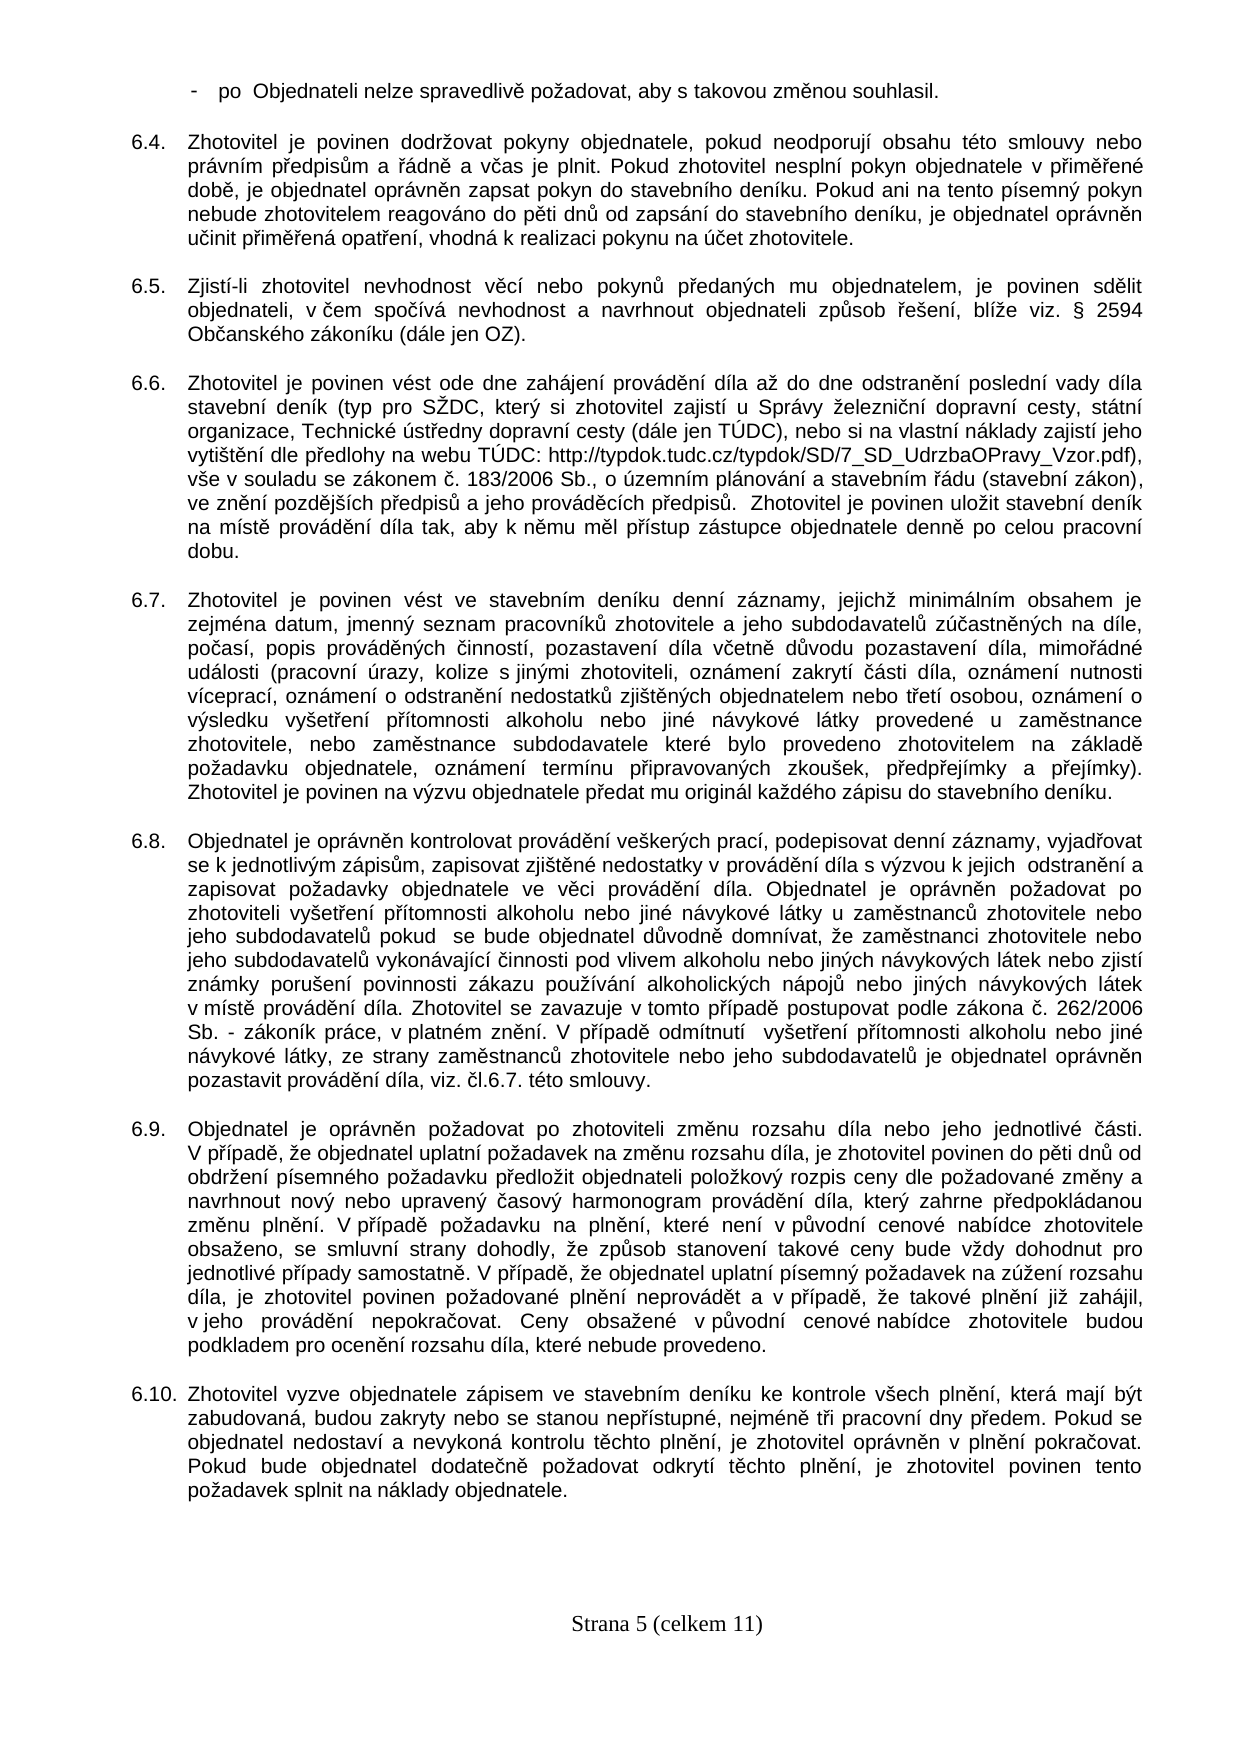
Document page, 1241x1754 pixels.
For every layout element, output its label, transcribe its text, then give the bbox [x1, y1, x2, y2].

text - po Objednateli nelze spravedlivě požadovat, aby s takovou změnou souhlasil. [190, 76, 1144, 104]
subtitle Zjistí-li zhotovitel nevhodnost věcí nebo pokynů předaných mu objednatelem, je povinen sdělit objednateli, v čem spočívá nevhodnost a navrhnout objednateli způsob řešení, blíže viz. § 2594 Občanského zákoníku (dále jen OZ). [131, 274, 1144, 346]
subtitle Zhotovitel je povinen dodržovat pokyny objednatele, pokud neodporují obsahu této smlouvy nebo právním předpisům a řádně a včas je plnit. Pokud zhotovitel nesplní pokyn objednatele v přiměřené době, je objednatel oprávněn zapsat pokyn do stavebního deníku. Pokud ani na tento písemný pokyn nebude zhotovitelem reagováno do pěti dnů od zapsání do stavebního deníku, je objednatel oprávněn učinit přiměřená opatření, vhodná k realizaci pokynu na účet zhotovitele. [131, 129, 1144, 249]
subtitle Zhotovitel je povinen vést ve stavebním deníku denní záznamy, jejichž minimálním obsahem je zejména datum, jmenný seznam pracovníků zhotovitele a jeho subdodavatelů zúčastněných na díle, počasí, popis prováděných činností, pozastavení díla včetně důvodu pozastavení díla, mimořádné události (pracovní úrazy, kolize s jinými zhotoviteli, oznámení zakrytí části díla, oznámení nutnosti víceprací, oznámení o odstranění nedostatků zjištěných objednatelem nebo třetí osobou, oznámení o výsledku vyšetření přítomnosti alkoholu nebo jiné návykové látky provedené u zaměstnance zhotovitele, nebo zaměstnance subdodavatele které bylo provedeno zhotovitelem na základě požadavku objednatele, oznámení termínu připravovaných zkoušek, předpřejímky a přejímky). Zhotovitel je povinen na výzvu objednatele předat mu originál každého zápisu do stavebního deníku. [131, 588, 1144, 803]
subtitle Zhotovitel vyzve objednatele zápisem ve stavebním deníku ke kontrole všech plnění, která mají být zabudovaná, budou zakryty nebo se stanou nepřístupné, nejméně tři pracovní dny předem. Pokud se objednatel nedostaví a nevykoná kontrolu těchto plnění, je zhotovitel oprávněn v plnění pokračovat. Pokud bude objednatel dodatečně požadovat odkrytí těchto plnění, je zhotovitel povinen tento požadavek splnit na náklady objednatele. [131, 1382, 1144, 1501]
subtitle Zhotovitel je povinen vést ode dne zahájení provádění díla až do dne odstranění poslední vady díla stavební deník (typ pro SŽDC, který si zhotovitel zajistí u Správy železniční dopravní cesty, státní organizace, Technické ústředny dopravní cesty (dále jen TÚDC), nebo si na vlastní náklady zajistí jeho vytištění dle předlohy na webu TÚDC: http://typdok.tudc.cz/typdok/SD/7_SD_UdrzbaOPravy_Vzor.pdf), vše v souladu se zákonem č. 183/2006 Sb., o územním plánování a stavebním řádu (stavební zákon), ve znění pozdějších předpisů a jeho prováděcích předpisů. Zhotovitel je povinen uložit stavební deník na místě provádění díla tak, aby k němu měl přístup zástupce objednatele denně po celou pracovní dobu. [131, 371, 1144, 563]
subtitle Objednatel je oprávněn požadovat po zhotoviteli změnu rozsahu díla nebo jeho jednotlivé části. V případě, že objednatel uplatní požadavek na změnu rozsahu díla, je zhotovitel povinen do pěti dnů od obdržení písemného požadavku předložit objednateli položkový rozpis ceny dle požadované změny a navrhnout nový nebo upravený časový harmonogram provádění díla, který zahrne předpokládanou změnu plnění. V případě požadavku na plnění, které není v původní cenové nabídce zhotovitele obsaženo, se smluvní strany dohodly, že způsob stanovení takové ceny bude vždy dohodnut pro jednotlivé případy samostatně. V případě, že objednatel uplatní písemný požadavek na zúžení rozsahu díla, je zhotovitel povinen požadované plnění neprovádět a v případě, že takové plnění již zahájil, v jeho provádění nepokračovat. Ceny obsažené v původní cenové nabídce zhotovitele budou podkladem pro ocenění rozsahu díla, které nebude provedeno. [131, 1117, 1144, 1357]
subtitle Objednatel je oprávněn kontrolovat provádění veškerých prací, podepisovat denní záznamy, vyjadřovat se k jednotlivým zápisům, zapisovat zjištěné nedostatky v provádění díla s výzvou k jejich odstranění a zapisovat požadavky objednatele ve věci provádění díla. Objednatel je oprávněn požadovat po zhotoviteli vyšetření přítomnosti alkoholu nebo jiné návykové látky u zaměstnanců zhotovitele nebo jeho subdodavatelů pokud se bude objednatel důvodně domnívat, že zaměstnanci zhotovitele nebo jeho subdodavatelů vykonávající činnosti pod vlivem alkoholu nebo jiných návykových látek nebo zjistí známky porušení povinnosti zákazu používání alkoholických nápojů nebo jiných návykových látek v místě provádění díla. Zhotovitel se zavazuje v tomto případě postupovat podle zákona č. 262/2006 Sb. - zákoník práce, v platném znění. V případě odmítnutí vyšetření přítomnosti alkoholu nebo jiné návykové látky, ze strany zaměstnanců zhotovitele nebo jeho subdodavatelů je objednatel oprávněn pozastavit provádění díla, viz. čl.6.7. této smlouvy. [131, 828, 1144, 1092]
